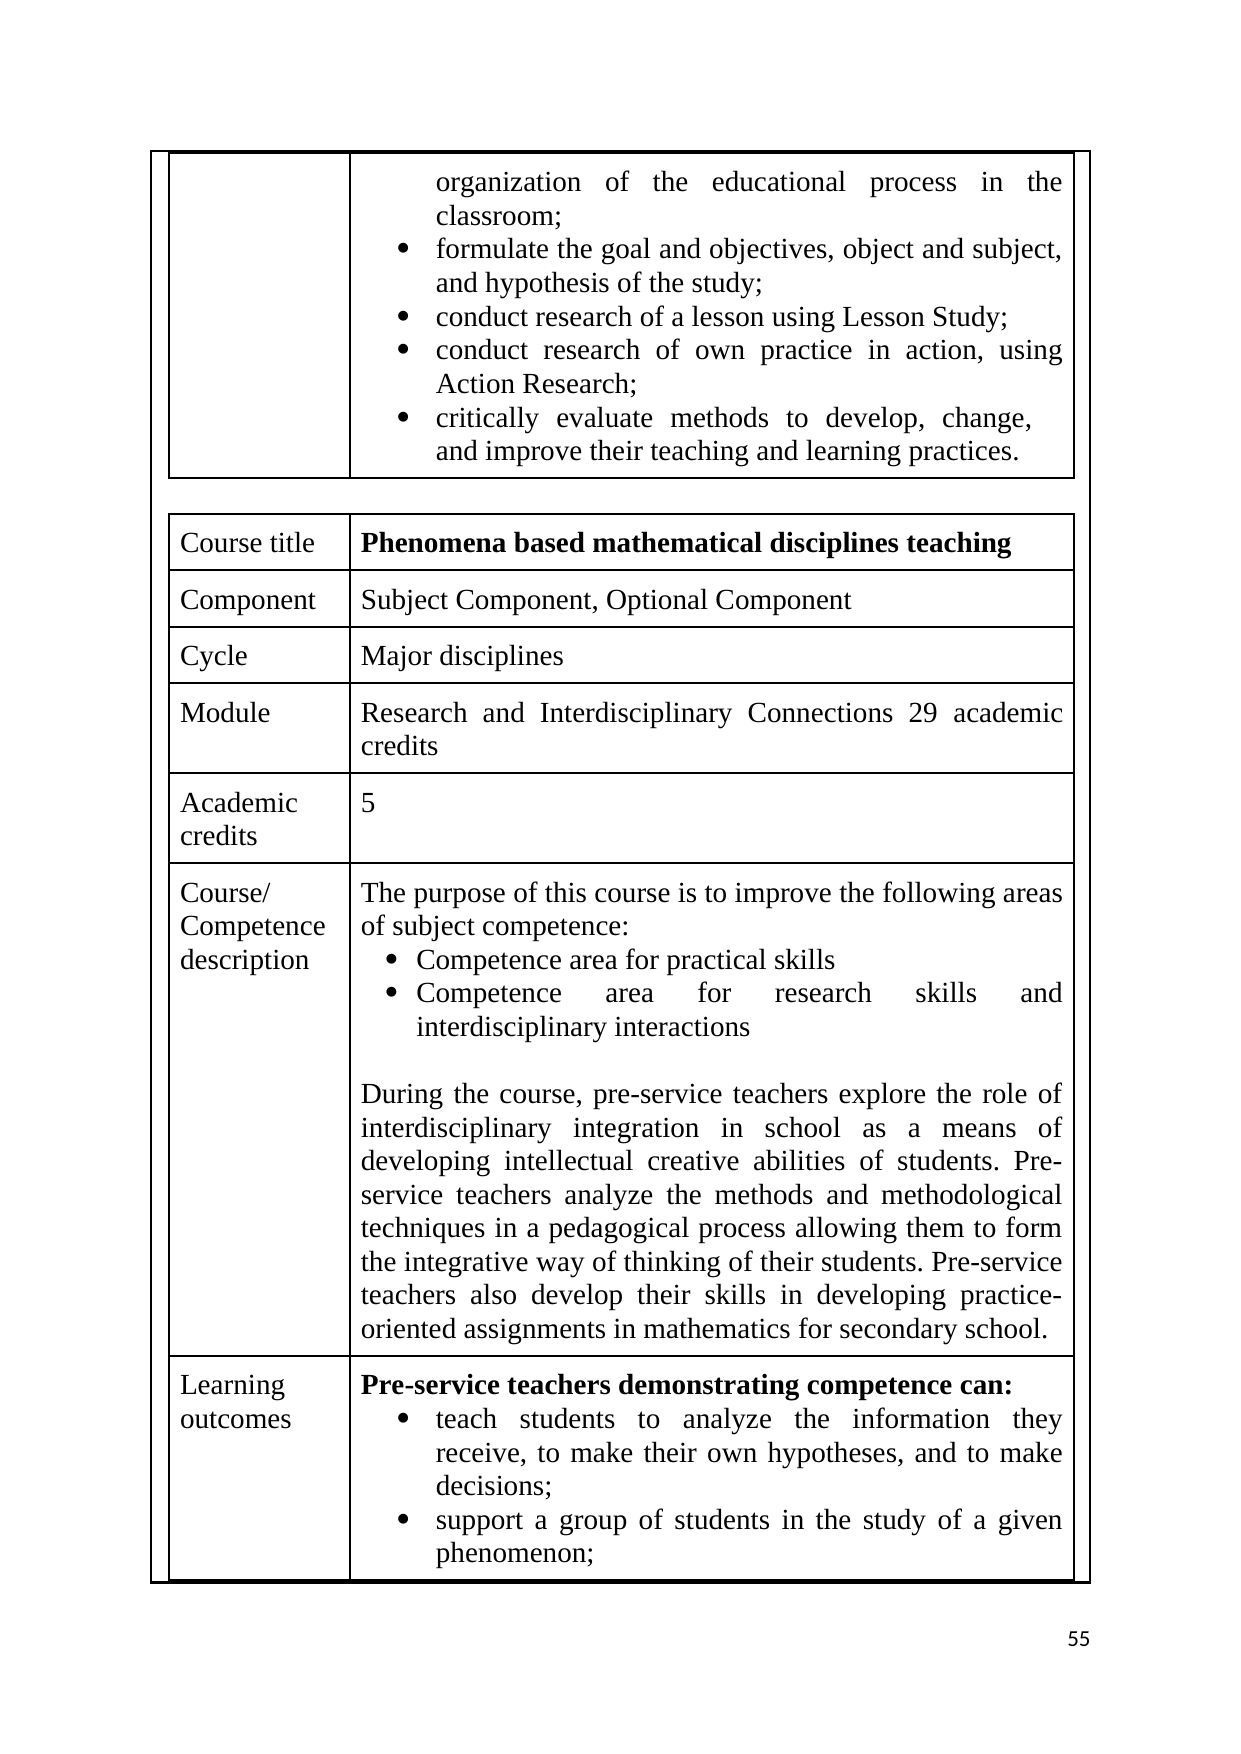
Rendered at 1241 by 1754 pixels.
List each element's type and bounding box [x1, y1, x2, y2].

table_cell [152, 152, 1089, 1581]
